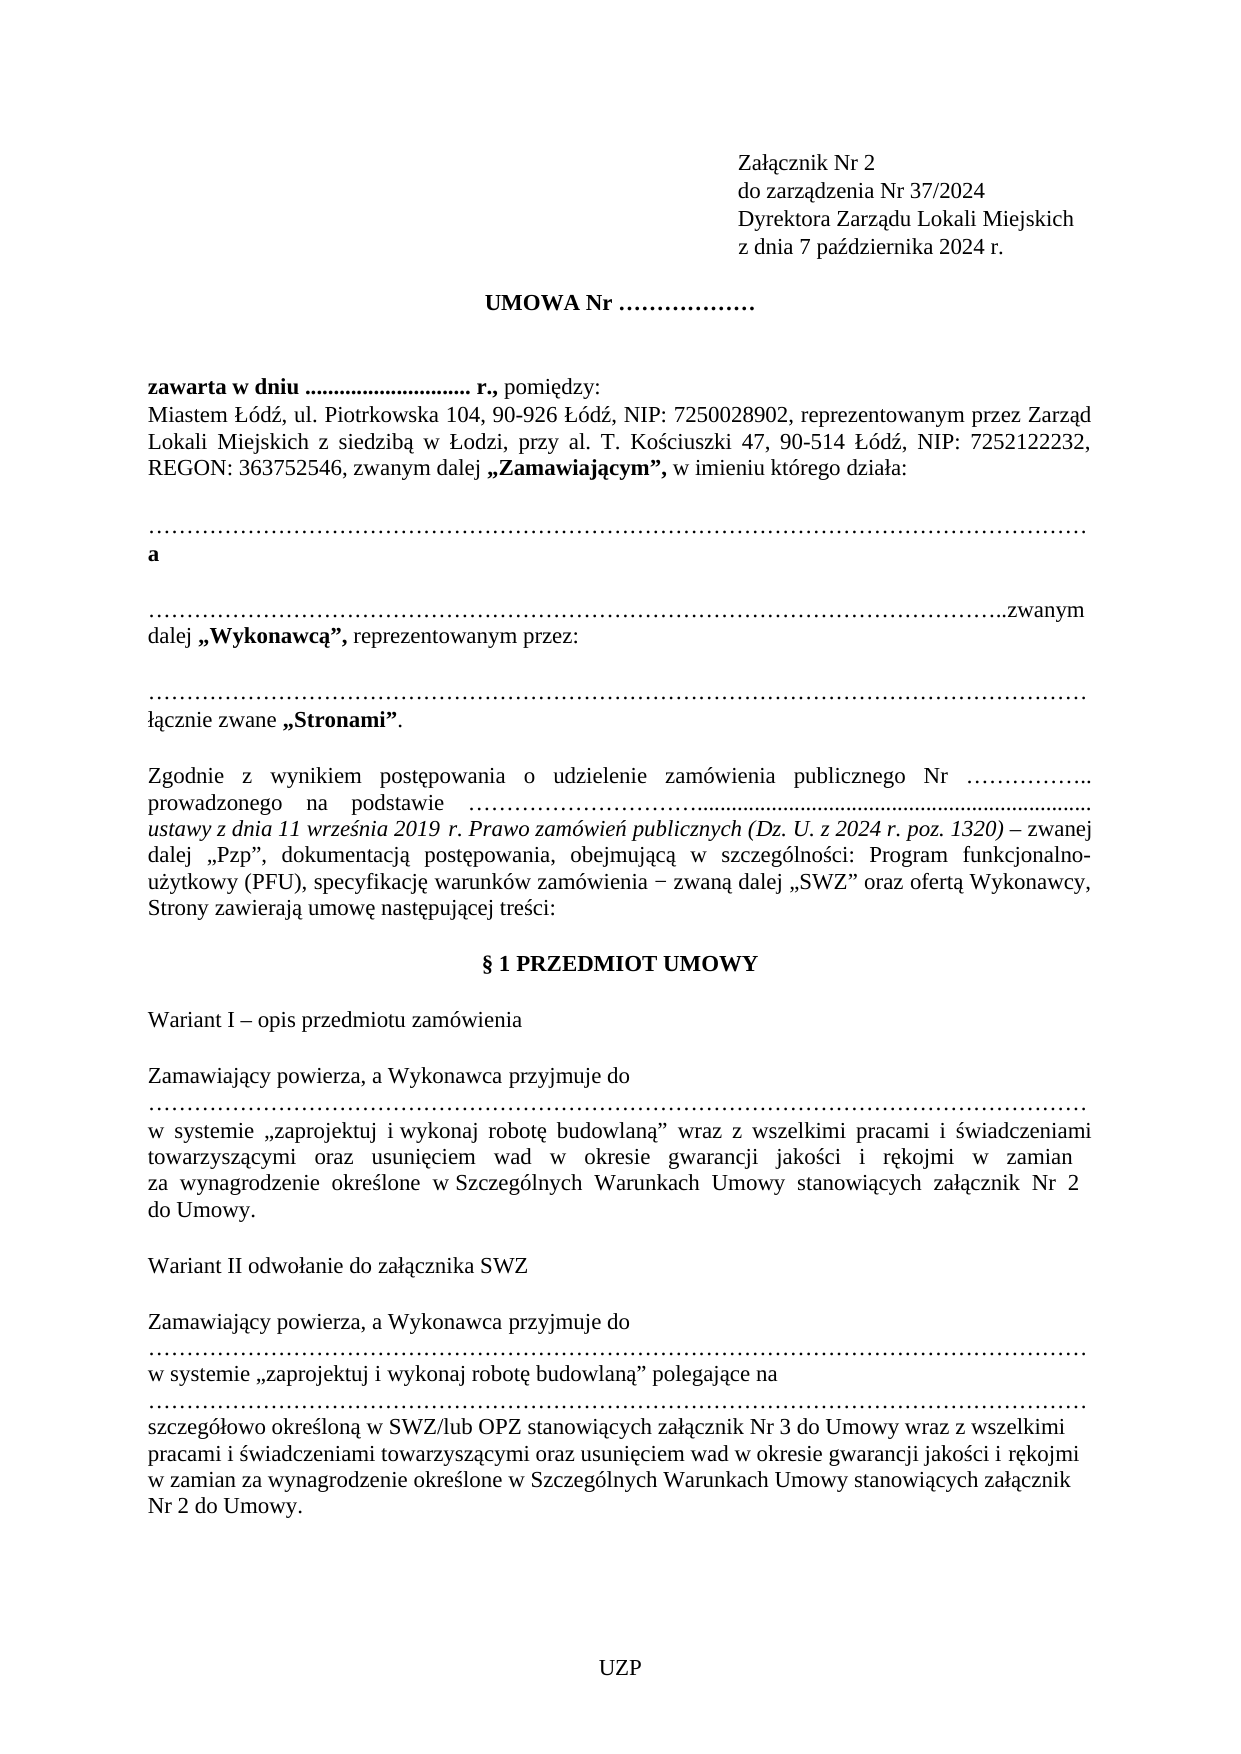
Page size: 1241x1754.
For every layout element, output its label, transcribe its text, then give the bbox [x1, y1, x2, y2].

text Dyrektora Zarządu Lokali Miejskich [738, 205, 1093, 232]
text Zamawiający powierza, a Wykonawca przyjmuje do …………………………………………………………………………………………………………… [148, 1062, 1093, 1115]
text Miastem Łódź, ul. Piotrkowska 104, 90-926 Łódź, NIP: 7250028902, reprezentowanym przez Zarząd Lokali Miejskich z siedzibą w Łodzi, przy al. T. Kościuszki 47, 90-514 Łódź, NIP: 7252122232, REGON: 363752546, zwanym dalej „Zamawiającym”, w imieniu którego działa: [148, 401, 1093, 481]
text Wariant II odwołanie do załącznika SWZ [148, 1252, 1093, 1278]
text …………………………………………………………………………………………………..zwanym dalej „Wykonawcą”, reprezentowanym przez: [148, 596, 1093, 649]
text UMOWA Nr ……………… [148, 289, 1093, 316]
text Wariant I – opis przedmiotu zamówienia [148, 1006, 1093, 1033]
text § 1 PRZEDMIOT UMOWY [148, 950, 1093, 977]
text w systemie „zaprojektuj i wykonaj robotę budowlaną” wraz z wszelkimi pracami i świadczeniami towarzyszącymi oraz usunięciem wad w okresie gwarancji jakości i rękojmi w zamian za wynagrodzenie określone w Szczególnych Warunkach Umowy stanowiących załącznik Nr 2 do Umowy. [148, 1117, 1093, 1222]
text z dnia 7 października 2024 r. [546, 233, 1093, 260]
text do zarządzenia Nr 37/2024 [738, 177, 1093, 204]
text a [148, 540, 1093, 566]
text Załącznik Nr 2 [738, 149, 1093, 176]
text łącznie zwane „Stronami”. [148, 706, 1093, 733]
text …………………………………………………………………………………………………………… [148, 512, 1093, 538]
text Zgodnie z wynikiem postępowania o udzielenie zamówienia publicznego Nr …………….. prowadzonego na podstawie …………………………..................................................................... ustawy z dnia 11 września 2019 r. Prawo zamówień publicznych (Dz. U. z 2024 r. poz. 1320) – zwanej dalej „Pzp”, dokumentacją postępowania, obejmującą w szczególności: Program funkcjonalno-użytkowy (PFU), specyfikację warunków zamówienia − zwaną dalej „SWZ” oraz ofertą Wykonawcy, Strony zawierają umowę następującej treści: [148, 762, 1093, 921]
text …………………………………………………………………………………………………………… [148, 678, 1093, 705]
text zawarta w dniu ............................. r., pomiędzy: [148, 373, 1093, 400]
text Zamawiający powierza, a Wykonawca przyjmuje do …………………………………………………………………………………………………………… w systemie „zaprojektuj i wykonaj robotę budowlaną” polegające na …………………………………………………………………………………………………………… szczegółowo określoną w SWZ/lub OPZ stanowiących załącznik Nr 3 do Umowy wraz z wszelkimi pracami i świadczeniami towarzyszącymi oraz usunięciem wad w okresie gwarancji jakości i rękojmi w zamian za wynagrodzenie określone w Szczególnych Warunkach Umowy stanowiących załącznik Nr 2 do Umowy. [148, 1308, 1093, 1519]
